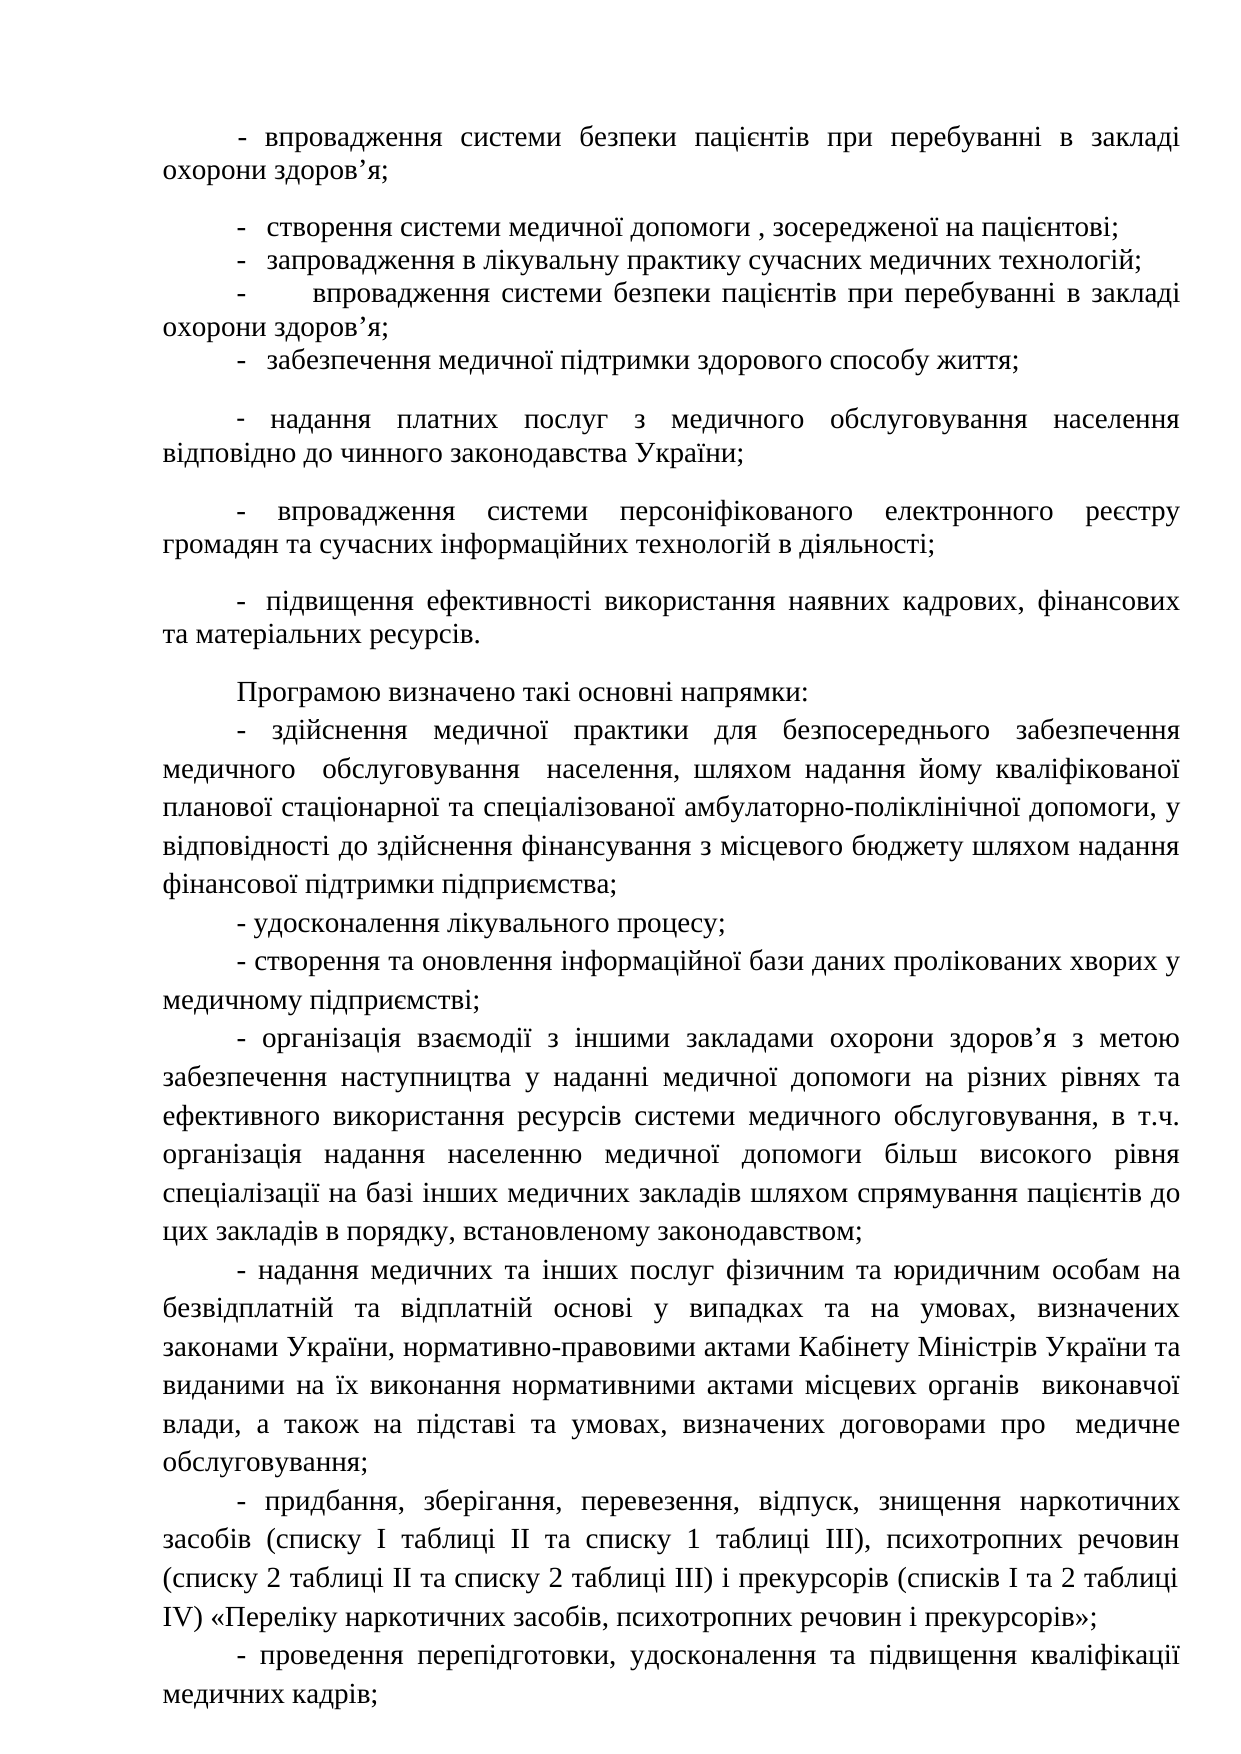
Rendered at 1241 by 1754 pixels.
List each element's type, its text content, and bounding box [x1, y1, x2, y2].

text - впровадження системи безпеки пацієнтів при перебуванні в закладі охорони здоров’я; [162, 119, 1181, 186]
list впровадження системи безпеки пацієнтів при перебуванні в закладі охорони здоров’я; [162, 276, 1181, 343]
list створення системи медичної допомоги , зосередженої на пацієнтові; [236, 209, 1181, 243]
text - створення та оновлення інформаційної бази даних пролікованих хворих у медичному підприємстві; [162, 943, 1181, 1016]
text - удосконалення лікувального процесу; [162, 905, 1181, 938]
text Програмою визначено такі основні напрямки: [162, 674, 1181, 707]
text - надання медичних та інших послуг фізичним та юридичним особам на безвідплатній та відплатній основі у випадках та на умовах, визначених законами України, нормативно-правовими актами Кабінету Міністрів України та виданими на їх виконання нормативними актами місцевих органів виконавчої влади, а також на підставі та умовах, визначених договорами про медичне обслуговування; [162, 1252, 1181, 1478]
text - впровадження системи персоніфікованого електронного реєстру громадян та сучасних інформаційних технологій в діяльності; [162, 493, 1181, 560]
list забезпечення медичної підтримки здорового способу життя; [236, 343, 1181, 377]
text - придбання, зберігання, перевезення, відпуск, знищення наркотичних засобів (списку І таблиці II та списку 1 таблиці III), психотропних речовин (списку 2 таблиці II та списку 2 таблиці III) і прекурсорів (списків І та 2 таблиці IV) «Переліку наркотичних засобів, психотропних речовин і прекурсорів»; [162, 1483, 1181, 1632]
text - підвищення ефективності використання наявних кадрових, фінансових та матеріальних ресурсів. [162, 583, 1181, 650]
text - проведення перепідготовки, удосконалення та підвищення кваліфікації медичних кадрів; [162, 1637, 1181, 1709]
list запровадження в лікувальну практику сучасних медичних технологій; [236, 243, 1181, 276]
text - здійснення медичної практики для безпосереднього забезпечення медичного обслуговування населення, шляхом надання йому кваліфікованої планової стаціонарної та спеціалізованої амбулаторно-поліклінічної допомоги, у відповідності до здійснення фінансування з місцевого бюджету шляхом надання фінансової підтримки підприємства; [162, 712, 1181, 900]
text - організація взаємодії з іншими закладами охорони здоров’я з метою забезпечення наступництва у наданні медичної допомоги на різних рівнях та ефективного використання ресурсів системи медичного обслуговування, в т.ч. організація надання населенню медичної допомоги більш високого рівня спеціалізації на базі інших медичних закладів шляхом спрямування пацієнтів до цих закладів в порядку, встановленому законодавством; [162, 1021, 1181, 1247]
text - надання платних послуг з медичного обслуговування населення відповідно до чинного законодавства України; [162, 400, 1181, 469]
